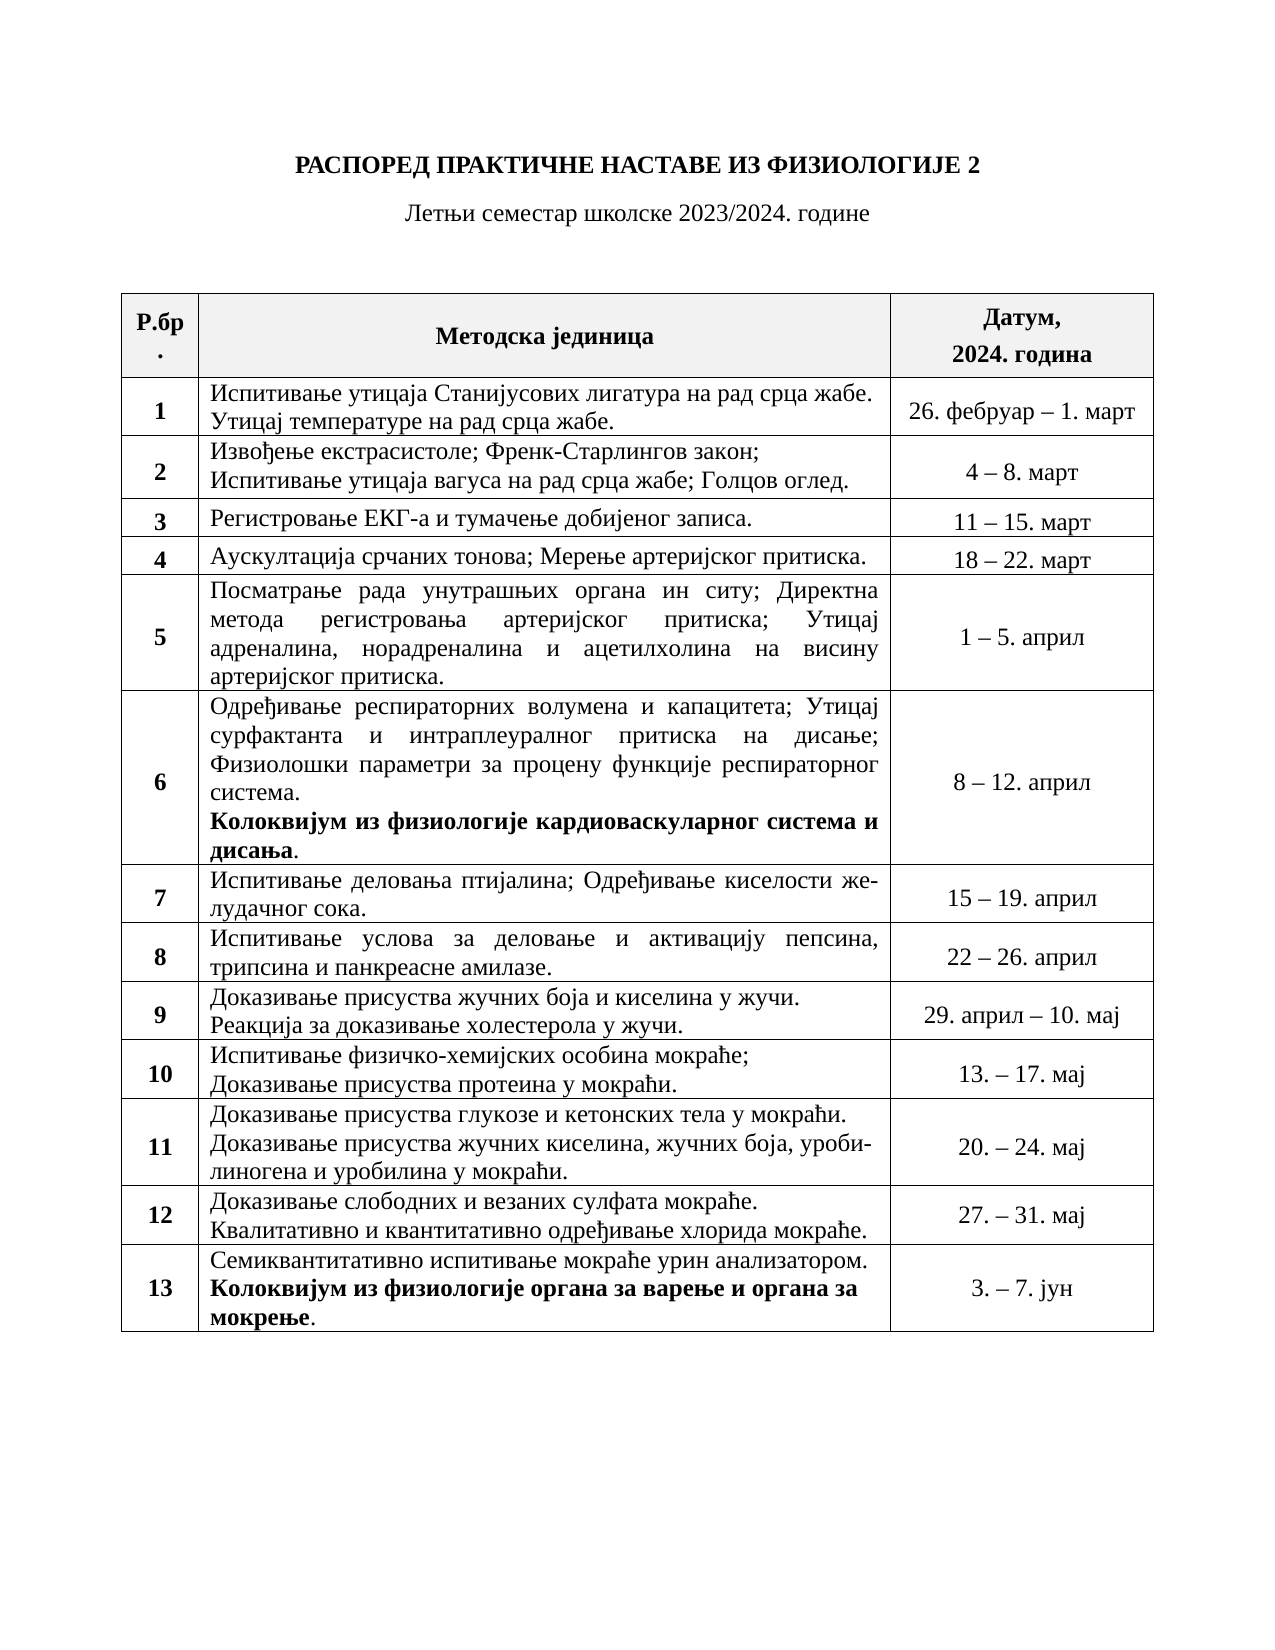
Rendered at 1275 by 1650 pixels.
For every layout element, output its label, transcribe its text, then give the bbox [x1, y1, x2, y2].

table_cell 8 [122, 923, 198, 981]
table_cell 13 [122, 1245, 198, 1331]
table_cell 6 [122, 691, 198, 864]
table_cell Испитивање физичко-хемијских особина мокраће; Доказивање присуства протеина у мокраћи. [199, 1040, 890, 1098]
table_cell 10 [122, 1040, 198, 1098]
table_cell 1 [122, 378, 198, 435]
table_cell 20. – 24. мај [891, 1099, 1153, 1185]
table_cell 15 – 19. април [891, 865, 1153, 922]
table_cell 3. – 7. јун [891, 1245, 1153, 1331]
table_cell Испитивање деловања птијалина; Одређивање киселости же-лудачног сока. [199, 865, 890, 922]
table_cell Регистровање ЕКГ-а и тумачење добијеног записа. [199, 499, 890, 536]
table_cell Доказивање слободних и везаних сулфата мокраће. Квалитативно и квантитативно одређивање хлорида мокраће. [199, 1186, 890, 1244]
table_cell Одређивање респираторних волумена и капацитета; Утицај сурфактанта и интраплеуралног притиска на дисање; Физиолошки параметри за процену функције респираторног система. Колоквијум из физиологије кардиоваскуларног система и дисања. [199, 691, 890, 864]
table_header Методска јединица [199, 294, 890, 377]
table_header Датум, 2024. година [891, 294, 1153, 377]
table_cell Доказивање присуства глукозе и кетонских тела у мокраћи. Доказивање присуства жучних киселина, жучних боја, уроби-линогена и уробилина у мокраћи. [199, 1099, 890, 1185]
table_cell 2 [122, 436, 198, 498]
table_cell 26. фебруар – 1. март [891, 378, 1153, 435]
table_cell 13. – 17. мај [891, 1040, 1153, 1098]
table_cell 29. април – 10. мај [891, 982, 1153, 1039]
table_cell 7 [122, 865, 198, 922]
text РАСПОРЕД ПРАКТИЧНЕ НАСТАВЕ ИЗ ФИЗИОЛОГИЈЕ 2 [150, 150, 1125, 179]
table_cell 22 – 26. април [891, 923, 1153, 981]
table_cell 1 – 5. април [891, 575, 1153, 690]
table_header Р.бр. [122, 294, 198, 377]
table_cell 12 [122, 1186, 198, 1244]
table_cell Испитивање утицаја Станијусових лигатура на рад срца жабе. Утицај температуре на рад срца жабе. [199, 378, 890, 435]
table_cell 9 [122, 982, 198, 1039]
table_cell 5 [122, 575, 198, 690]
table_cell 4 [122, 537, 198, 574]
table_cell 4 – 8. март [891, 436, 1153, 498]
table_cell Извођење екстрасистоле; Френк-Старлингов закон; Испитивање утицаја вагуса на рад срца жабе; Голцов оглед. [199, 436, 890, 498]
table_cell 8 – 12. април [891, 691, 1153, 864]
table_cell Посматрање рада унутрашњих органа ин ситу; Директна метода регистровања артеријског притиска; Утицај адреналина, норадреналина и ацетилхолина на висину артеријског притиска. [199, 575, 890, 690]
table_cell Аускултација срчаних тонова; Мерење артеријског притиска. [199, 537, 890, 574]
table_cell Доказивање присуства жучних боја и киселина у жучи. Реакција за доказивање холестерола у жучи. [199, 982, 890, 1039]
table_cell 3 [122, 499, 198, 536]
table_cell 11 [122, 1099, 198, 1185]
text Летњи семестар школске 2023/2024. године [150, 198, 1125, 226]
table_cell Семиквантитативно испитивање мокраће урин анализатором. Колоквијум из физиологије органа за варење и органа за мокрење. [199, 1245, 890, 1331]
table_cell 11 – 15. март [891, 499, 1153, 536]
table_cell 27. – 31. мај [891, 1186, 1153, 1244]
table_cell Испитивање услова за деловање и активацију пепсина, трипсина и панкреасне амилазе. [199, 923, 890, 981]
table_cell 18 – 22. март [891, 537, 1153, 574]
